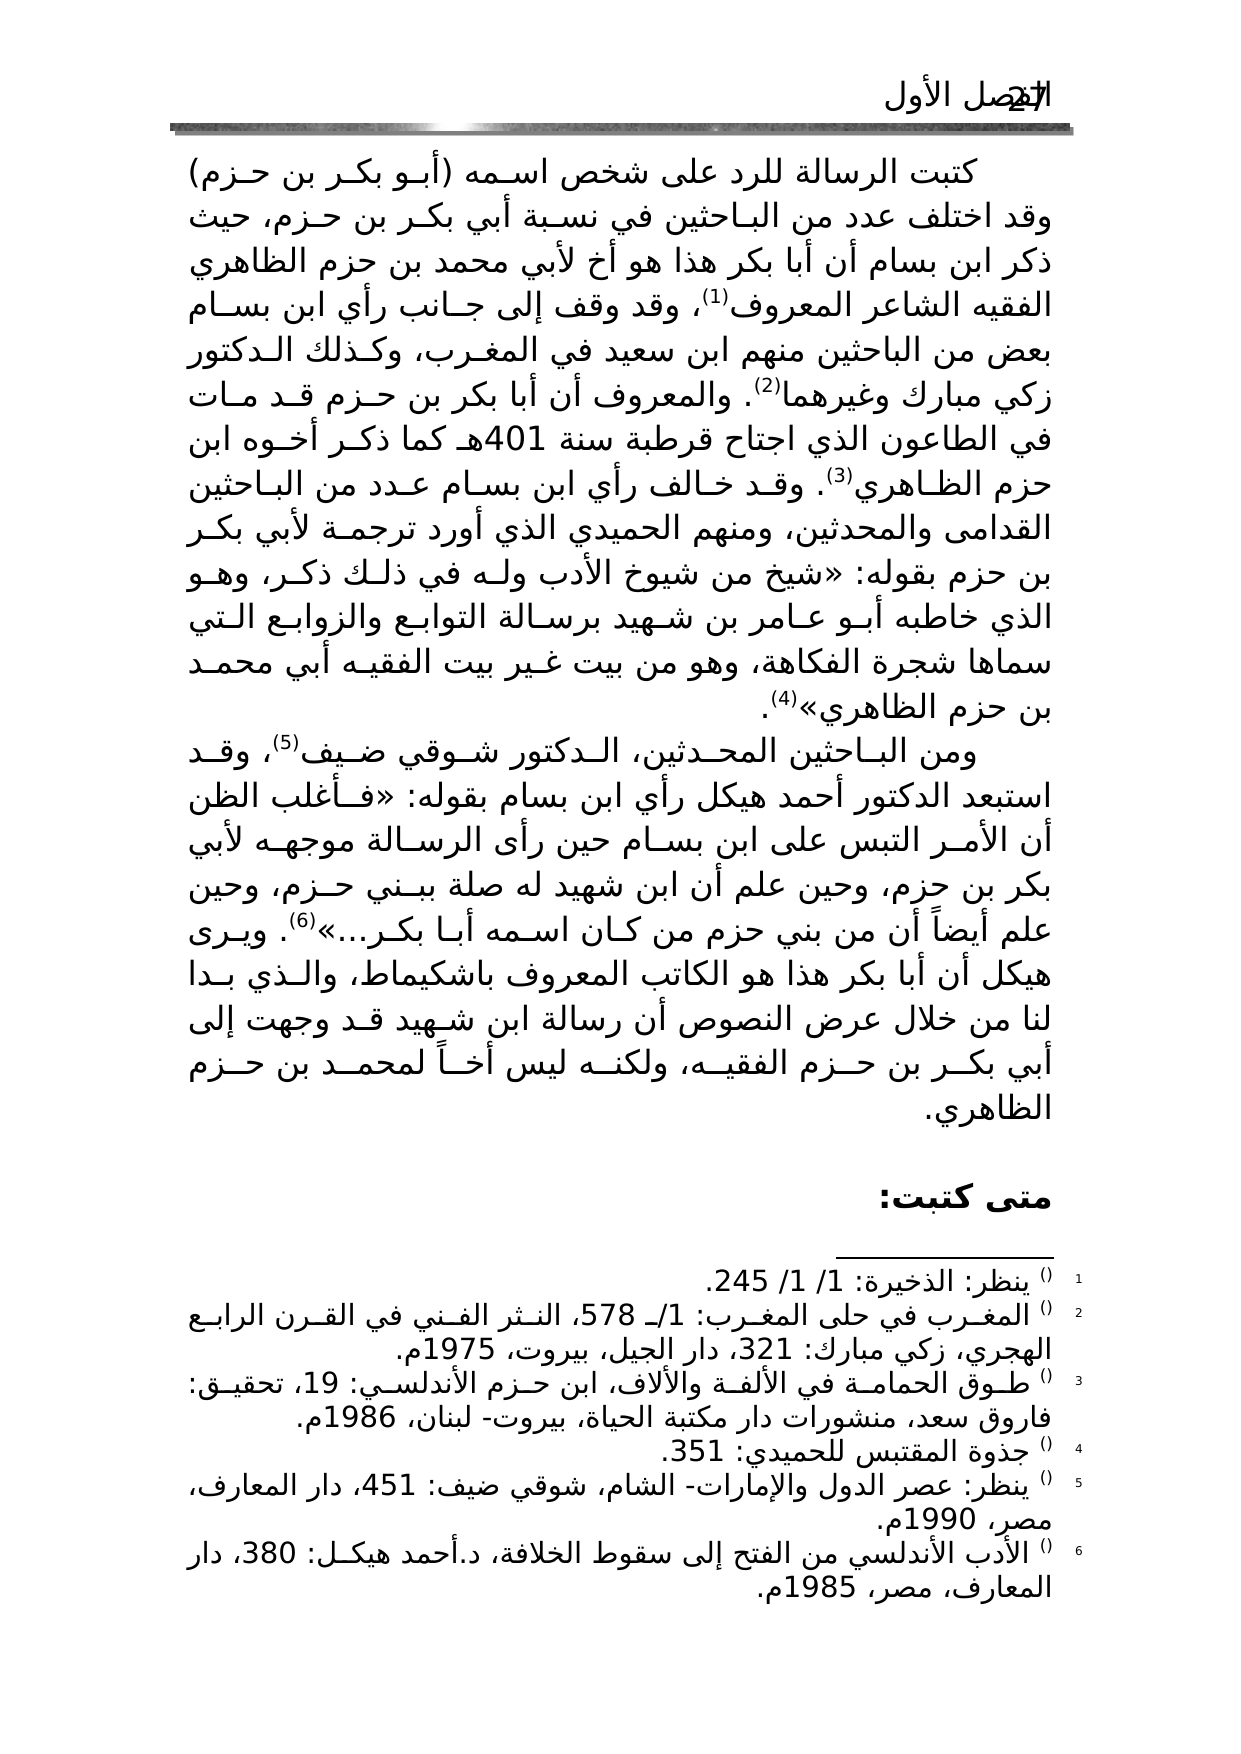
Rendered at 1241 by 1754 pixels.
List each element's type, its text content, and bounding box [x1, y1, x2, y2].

text متى كتبت: [187, 1177, 1053, 1216]
text كتبت الرسالة للرد على شخص اسمه (أبو بكر بن حزم) وقد اختلف عدد من الباحثين في نسبة أبي بكر بن حزم، حيث ذكر ابن بسام أن أبا بكر هذا هو أخ لأبي محمد بن حزم الظاهري الفقيه الشاعر المعروف()، وقد وقف إلى جانب رأي ابن بسام بعض من الباحثين منهم ابن سعيد في المغرب، وكذلك الدكتور زكي مبارك وغيرهما(). والمعروف أن أبا بكر بن حزم قد مات في الطاعون الذي اجتاح قرطبة سنة 401هـ كما ذكر أخوه ابن حزم الظاهري(). وقد خالف رأي ابن بسام عدد من الباحثين القدامى والمحدثين، ومنهم الحميدي الذي أورد ترجمة لأبي بكر بن حزم بقوله: «شيخ من شيوخ الأدب وله في ذلك ذكر، وهو الذي خاطبه أبو عامر بن شهيد برسالة التوابع والزوابع التي سماها شجرة الفكاهة، وهو من بيت غير بيت الفقيه أبي محمد بن حزم الظاهري»(). [187, 152, 1053, 726]
text ومن الباحثين المحدثين، الدكتور شوقي ضيف()، وقد استبعد الدكتور أحمد هيكل رأي ابن بسام بقوله: «فأغلب الظن أن الأمر التبس على ابن بسام حين رأى الرسالة موجهه لأبي بكر بن حزم، وحين علم أن ابن شهيد له صلة ببني حزم، وحين علم أيضاً أن من بني حزم من كان اسمه أبا بكر...»(). ويرى هيكل أن أبا بكر هذا هو الكاتب المعروف باشكيماط، والذي بدا لنا من خلال عرض النصوص أن رسالة ابن شهيد قد وجهت إلى أبي بكر بن حزم الفقيه، ولكنه ليس أخاً لمحمد بن حزم الظاهري. [187, 732, 1053, 1127]
